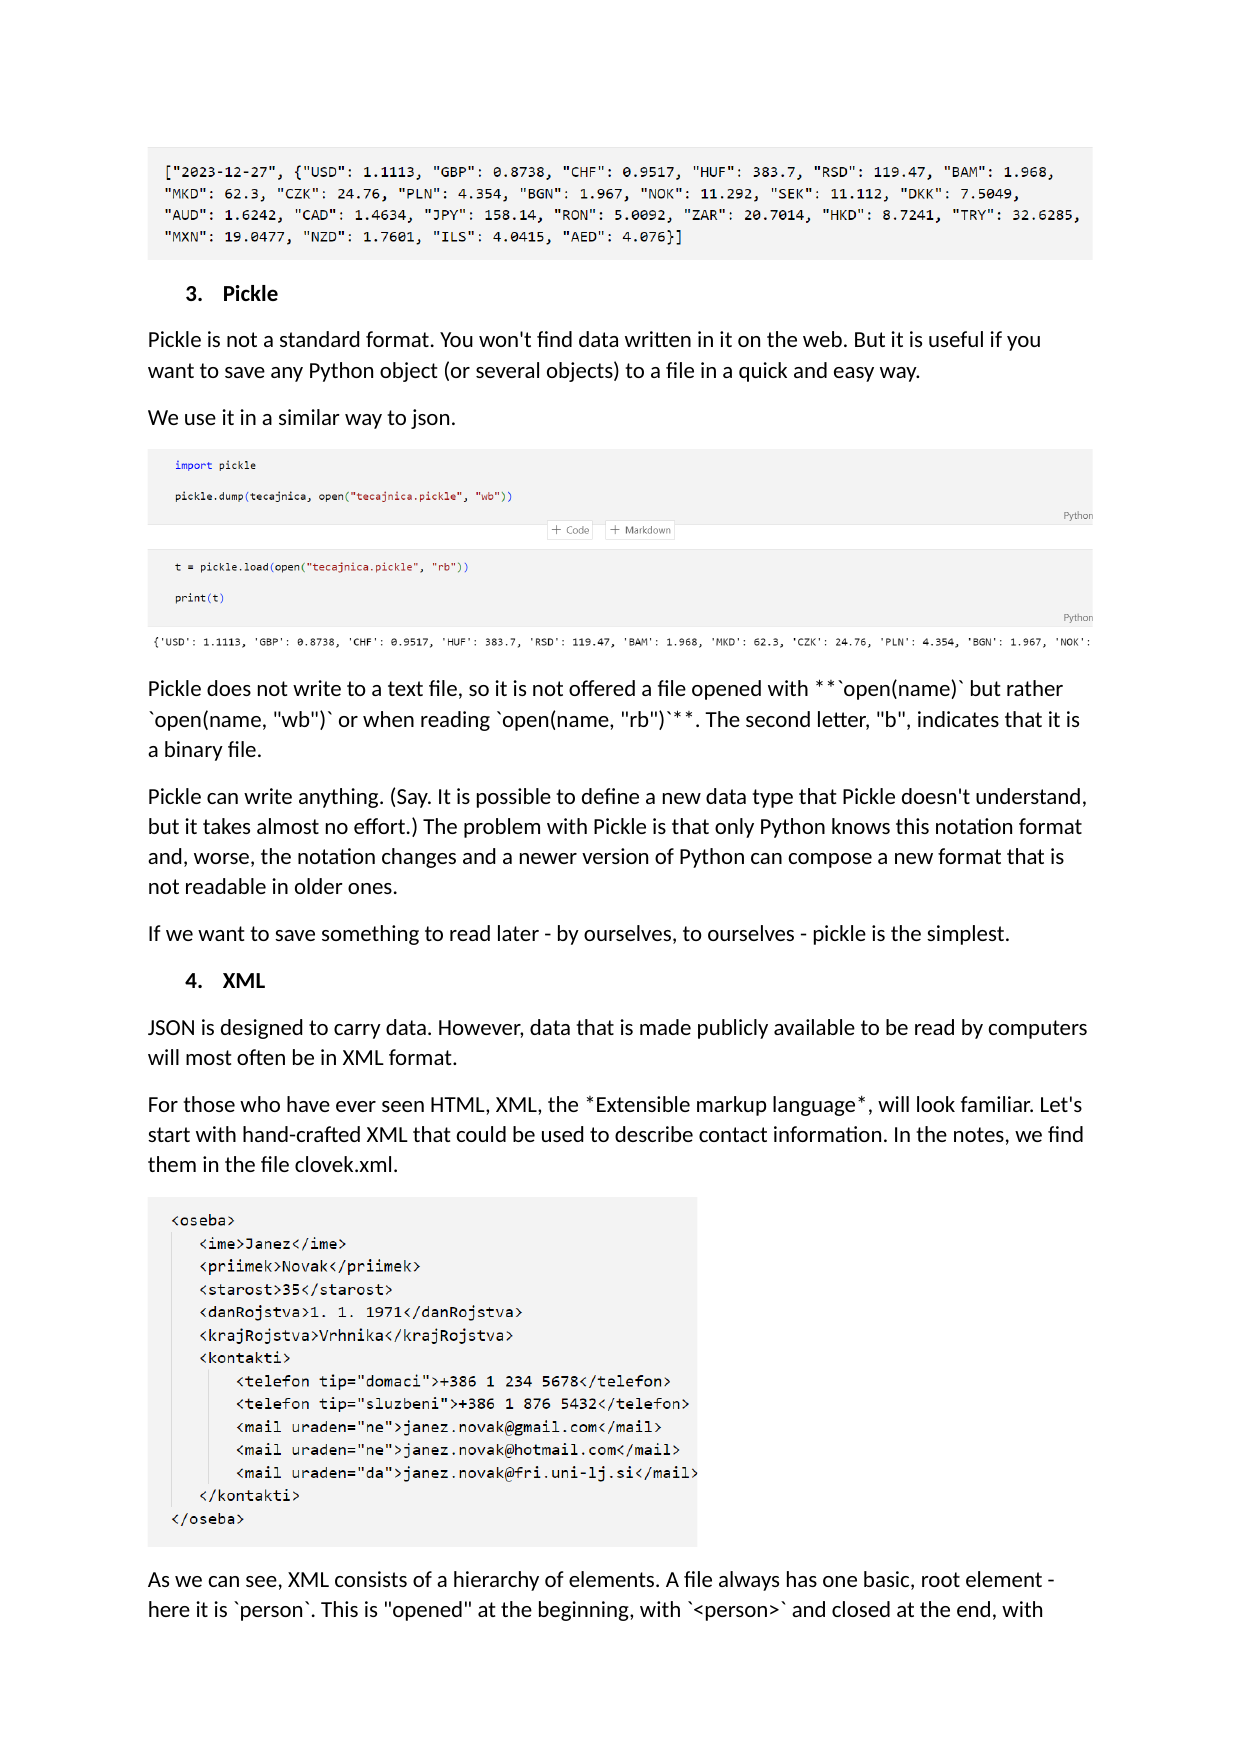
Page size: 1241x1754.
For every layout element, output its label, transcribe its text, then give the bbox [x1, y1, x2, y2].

text Pickle does not write to a text file, so it is not offered a file opened with **`open(name)` but rather `open(name, "wb")` or when reading `open(name, "rb")`**. The second letter, "b", indicates that it is a binary file. [148, 674, 1093, 763]
list XML [185, 966, 1093, 994]
text Pickle can write anything. (Say. It is possible to define a new data type that Pickle doesn't understand, but it takes almost no effort.) The problem with Pickle is that only Python knows this notation format and, worse, the notation changes and a newer version of Python can compose a new format that is not readable in older ones. [148, 782, 1093, 901]
text For those who have ever seen HTML, XML, the *Extensible markup language*, will look familiar. Let's start with hand-crafted XML that could be used to describe contact information. In the notes, we find them in the file clovek.xml. [148, 1090, 1093, 1179]
text Pickle is not a standard format. You won't find data written in it on the web. But it is useful if you want to save any Python object (or several objects) to a file in a quick and easy way. [148, 326, 1093, 384]
text We use it in a similar way to json. [148, 403, 1093, 431]
text JSON is designed to carry data. However, data that is made publicly available to be read by computers will most often be in XML format. [148, 1013, 1093, 1071]
picture [147, 147, 1093, 260]
text If we want to save something to read later - by ourselves, to ourselves - pickle is the simplest. [148, 919, 1093, 947]
picture [147, 1197, 698, 1547]
picture [147, 449, 1093, 656]
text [148, 1565, 1093, 1623]
list Pickle [185, 279, 1093, 307]
